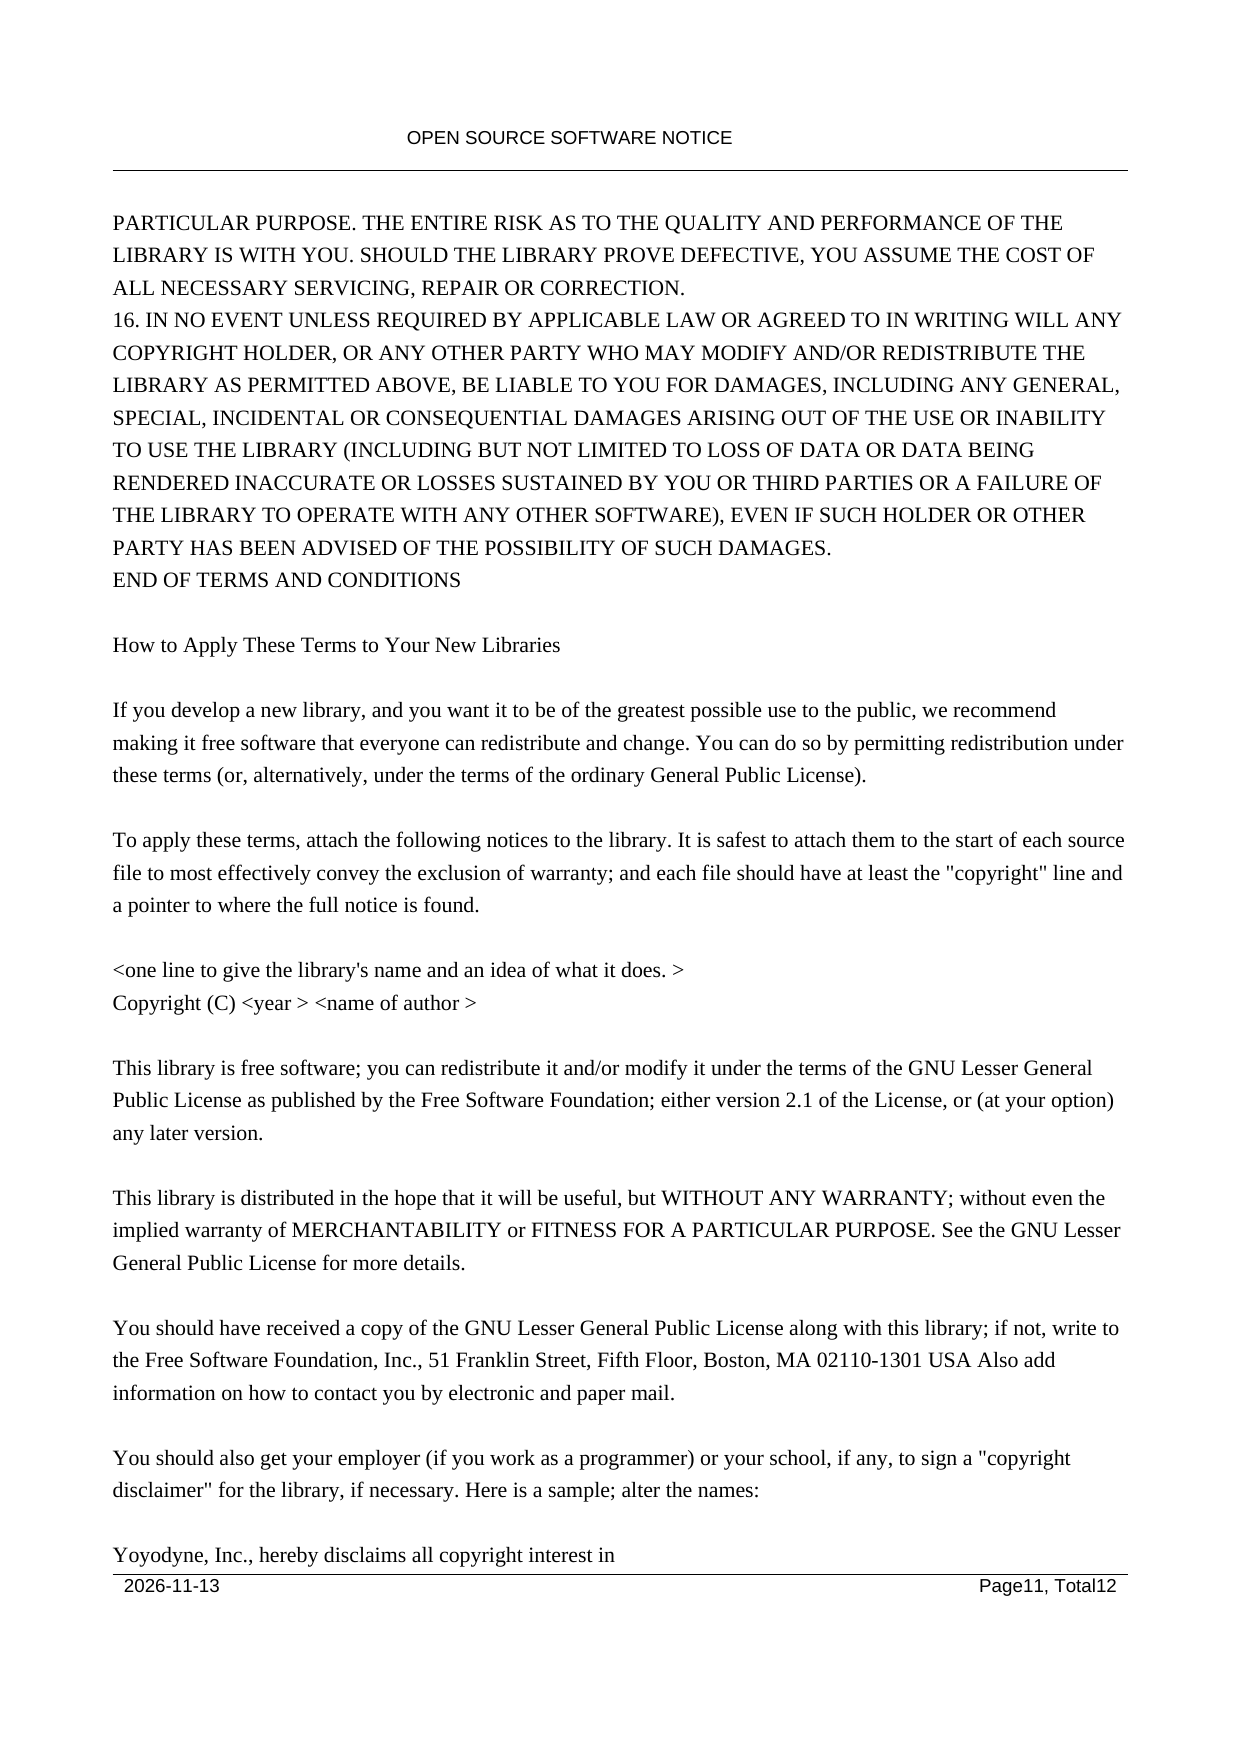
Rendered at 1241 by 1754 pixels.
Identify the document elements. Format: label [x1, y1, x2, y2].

text [112, 206, 1128, 1571]
